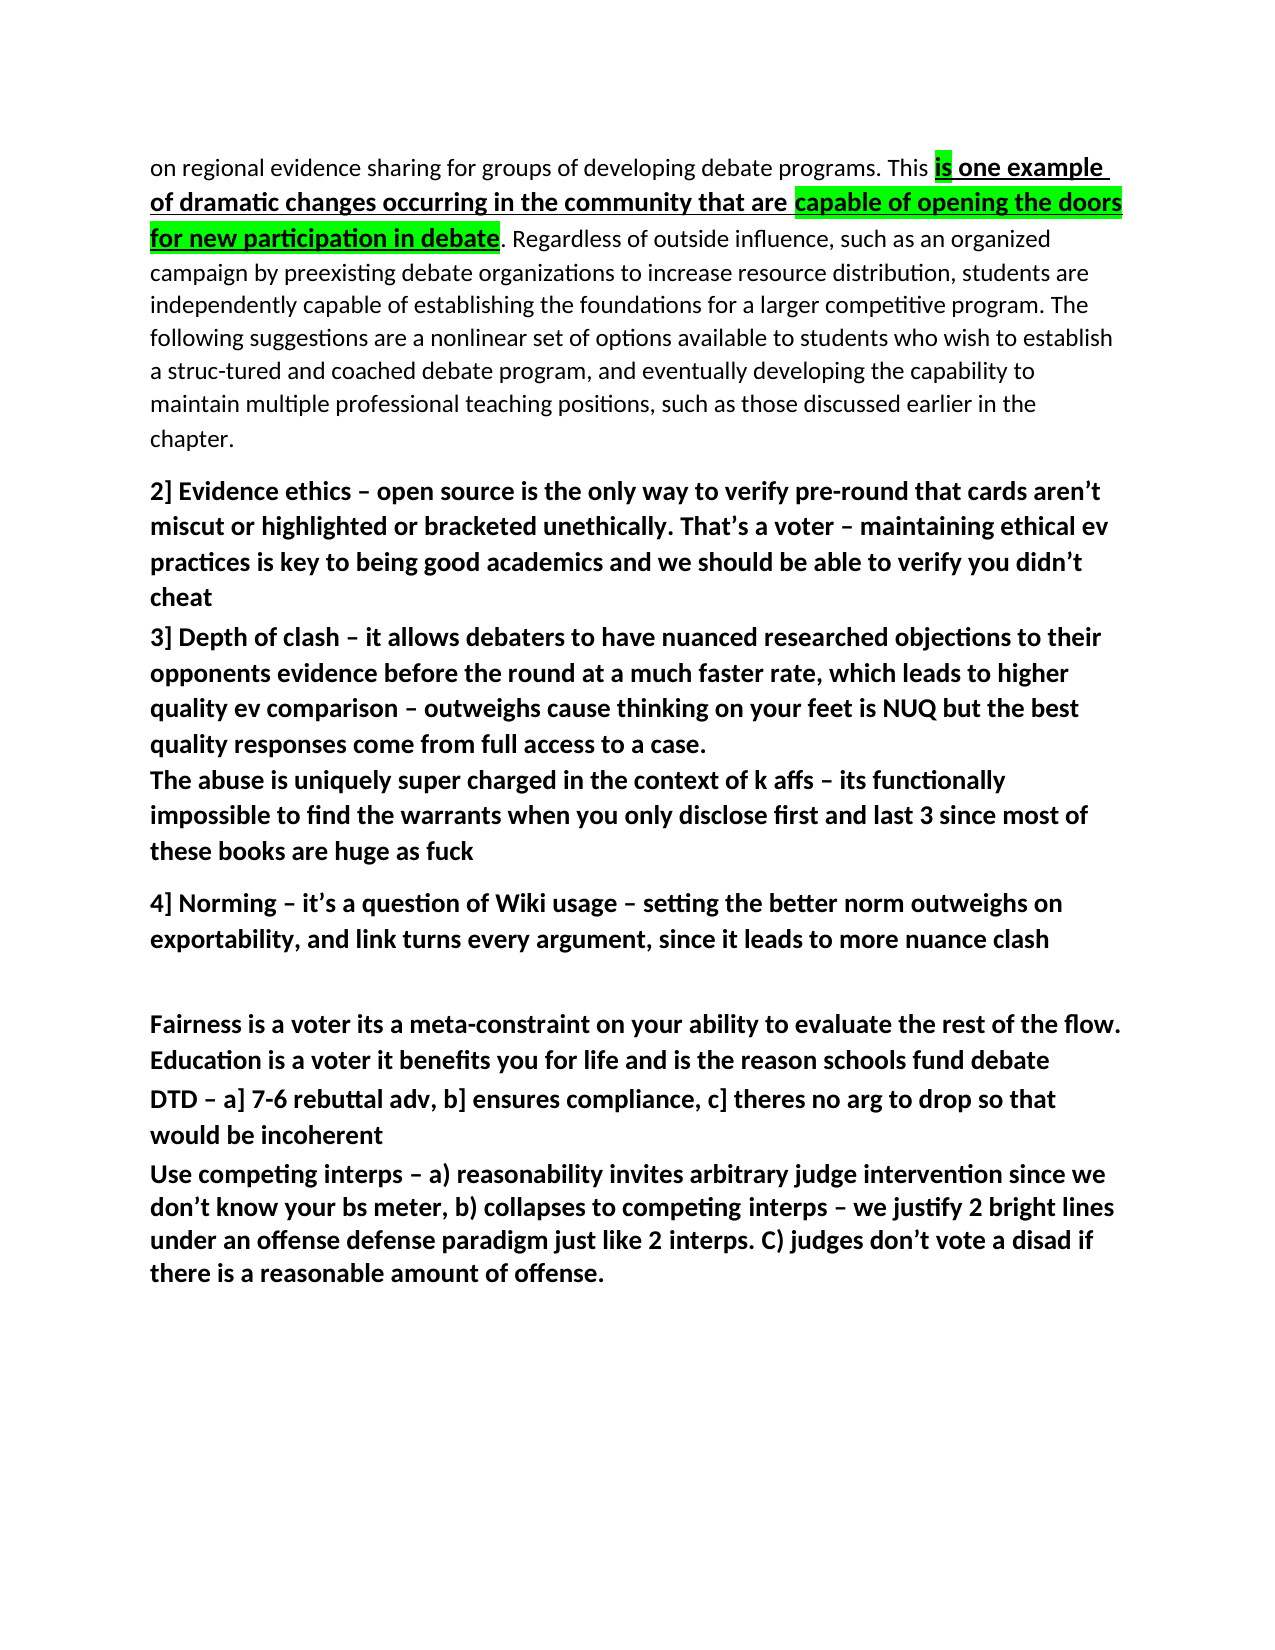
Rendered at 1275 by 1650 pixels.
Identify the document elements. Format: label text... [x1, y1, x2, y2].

subtitle 3] Depth of clash – it allows debaters to have nuanced researched objections to their opponents evidence before the round at a much faster rate, which leads to higher quality ev comparison – outweighs cause thinking on your feet is NUQ but the best quality responses come from full access to a case. [150, 620, 1125, 760]
text Use competing interps – a) reasonability invites arbitrary judge intervention since we don’t know your bs meter, b) collapses to competing interps – we justify 2 bright lines under an offense defense paradigm just like 2 interps. C) judges don’t vote a disad if there is a reasonable amount of offense. [150, 1157, 1125, 1289]
subtitle 4] Norming – it’s a question of Wiki usage – setting the better norm outweighs on exportability, and link turns every argument, since it leads to more nuance clash [150, 886, 1125, 955]
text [150, 150, 1125, 454]
subtitle DTD – a] 7-6 rebuttal adv, b] ensures compliance, c] theres no arg to drop so that would be incoherent [150, 1083, 1125, 1151]
subtitle Fairness is a voter its a meta-constraint on your ability to evaluate the rest of the flow. Education is a voter it benefits you for life and is the reason schools fund debate [150, 1007, 1125, 1076]
subtitle 2] Evidence ethics – open source is the only way to verify pre-round that cards aren’t miscut or highlighted or bracketed unethically. That’s a voter – maintaining ethical ev practices is key to being good academics and we should be able to verify you didn’t cheat [150, 474, 1125, 614]
text The abuse is uniquely super charged in the context of k affs – its functionally impossible to find the warrants when you only disclose first and last 3 since most of these books are huge as fuck [150, 763, 1125, 867]
